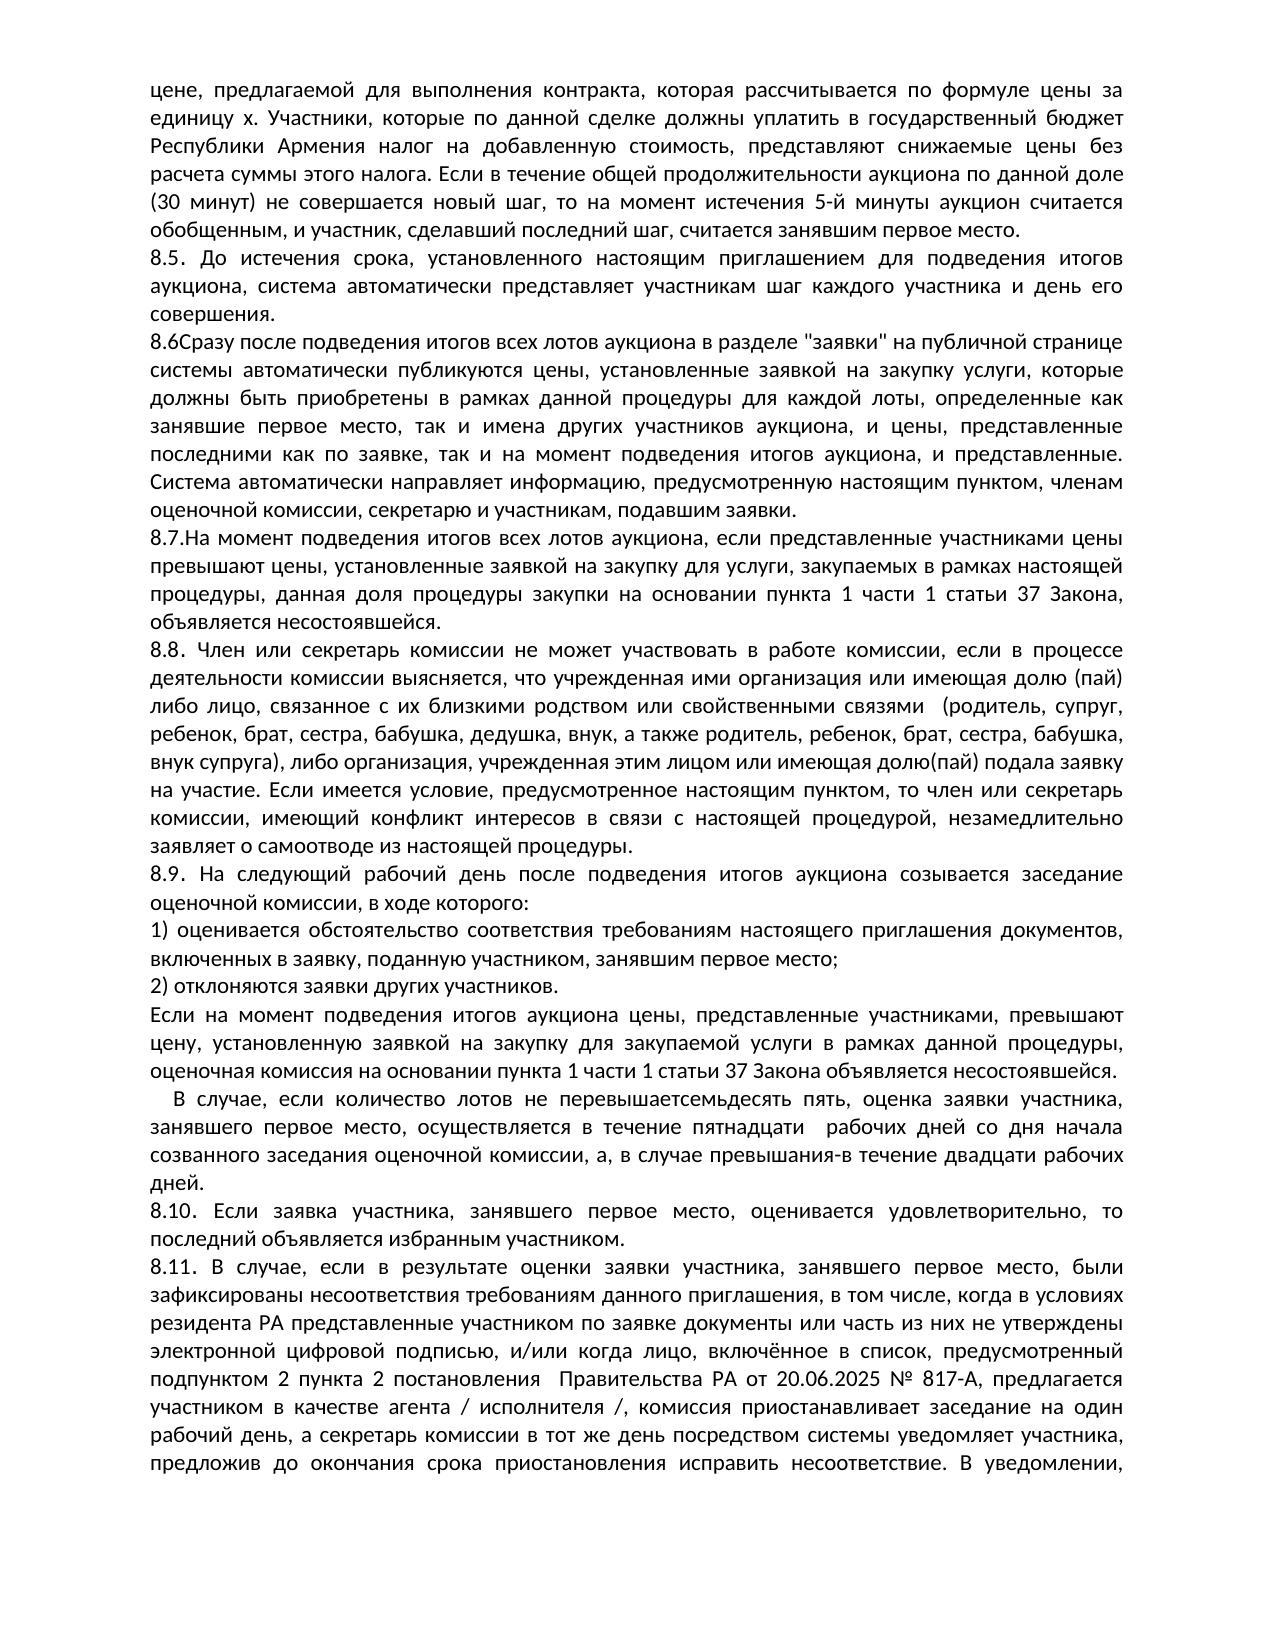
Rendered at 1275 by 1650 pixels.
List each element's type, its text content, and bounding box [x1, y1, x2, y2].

text 8.7.На момент подведения итогов всех лотов аукциона, если представленные участниками цены превышают цены, установленные заявкой на закупку для услуги, закупаемых в рамках настоящей процедуры, данная доля процедуры закупки на основании пункта 1 части 1 статьи 37 Закона, объявляется несостоявшейся. [150, 523, 1125, 635]
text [150, 75, 1125, 243]
text 8.6Сразу после подведения итогов всех лотов аукциона в разделе "заявки" на публичной странице системы автоматически публикуются цены, установленные заявкой на закупку услуги, которые должны быть приобретены в рамках данной процедуры для каждой лоты, определенные как занявшие первое место, так и имена других участников аукциона, и цены, представленные последними как по заявке, так и на момент подведения итогов аукциона, и представленные. Система автоматически направляет информацию, предусмотренную настоящим пунктом, членам оценочной комиссии, секретарю и участникам, подавшим заявки. [150, 327, 1125, 523]
text 8.9․ На следующий рабочий день после подведения итогов аукциона созывается заседание оценочной комиссии, в ходе которого: [150, 859, 1125, 916]
text 8.10․ Если заявка участника, занявшего первое место, оценивается удовлетворительно, то последний объявляется избранным участником. [150, 1196, 1125, 1252]
text 2) отклоняются заявки других участников. [150, 972, 1125, 1000]
text В случае, если количество лотов не перевышаетсемьдесять пять, оценка заявки участника, занявшего первое место, осуществляется в течение пятнадцати рабочих дней со дня начала созванного заседания оценочной комиссии, а, в случае превышания-в течение двадцати рабочих дней. [150, 1084, 1125, 1196]
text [150, 1252, 1125, 1476]
text Если на момент подведения итогов аукциона цены, представленные участниками, превышают цену, установленную заявкой на закупку для закупаемой услуги в рамках данной процедуры, оценочная комиссия на основании пункта 1 части 1 статьи 37 Закона объявляется несостоявшейся. [150, 1000, 1125, 1084]
text 1) оценивается обстоятельство соответствия требованиям настоящего приглашения документов, включенных в заявку, поданную участником, занявшим первое место; [150, 916, 1125, 972]
text 8.8․ Член или секретарь комиссии не может участвовать в работе комиссии, если в процессе деятельности комиссии выясняется, что учрежденная ими организация или имеющая долю (пай) либо лицо, связанное с их близкими родством или свойственными связями (родитель, супруг, ребенок, брат, сестра, бабушка, дедушка, внук, а также родитель, ребенок, брат, сестра, бабушка, внук супруга), либо организация, учрежденная этим лицом или имеющая долю(пай) подала заявку на участие. Если имеется условие, предусмотренное настоящим пунктом, то член или секретарь комиссии, имеющий конфликт интересов в связи с настоящей процедурой, незамедлительно заявляет о самоотводе из настоящей процедуры. [150, 635, 1125, 859]
text 8.5․ До истечения срока, установленного настоящим приглашением для подведения итогов аукциона, система автоматически представляет участникам шаг каждого участника и день его совершения. [150, 243, 1125, 327]
